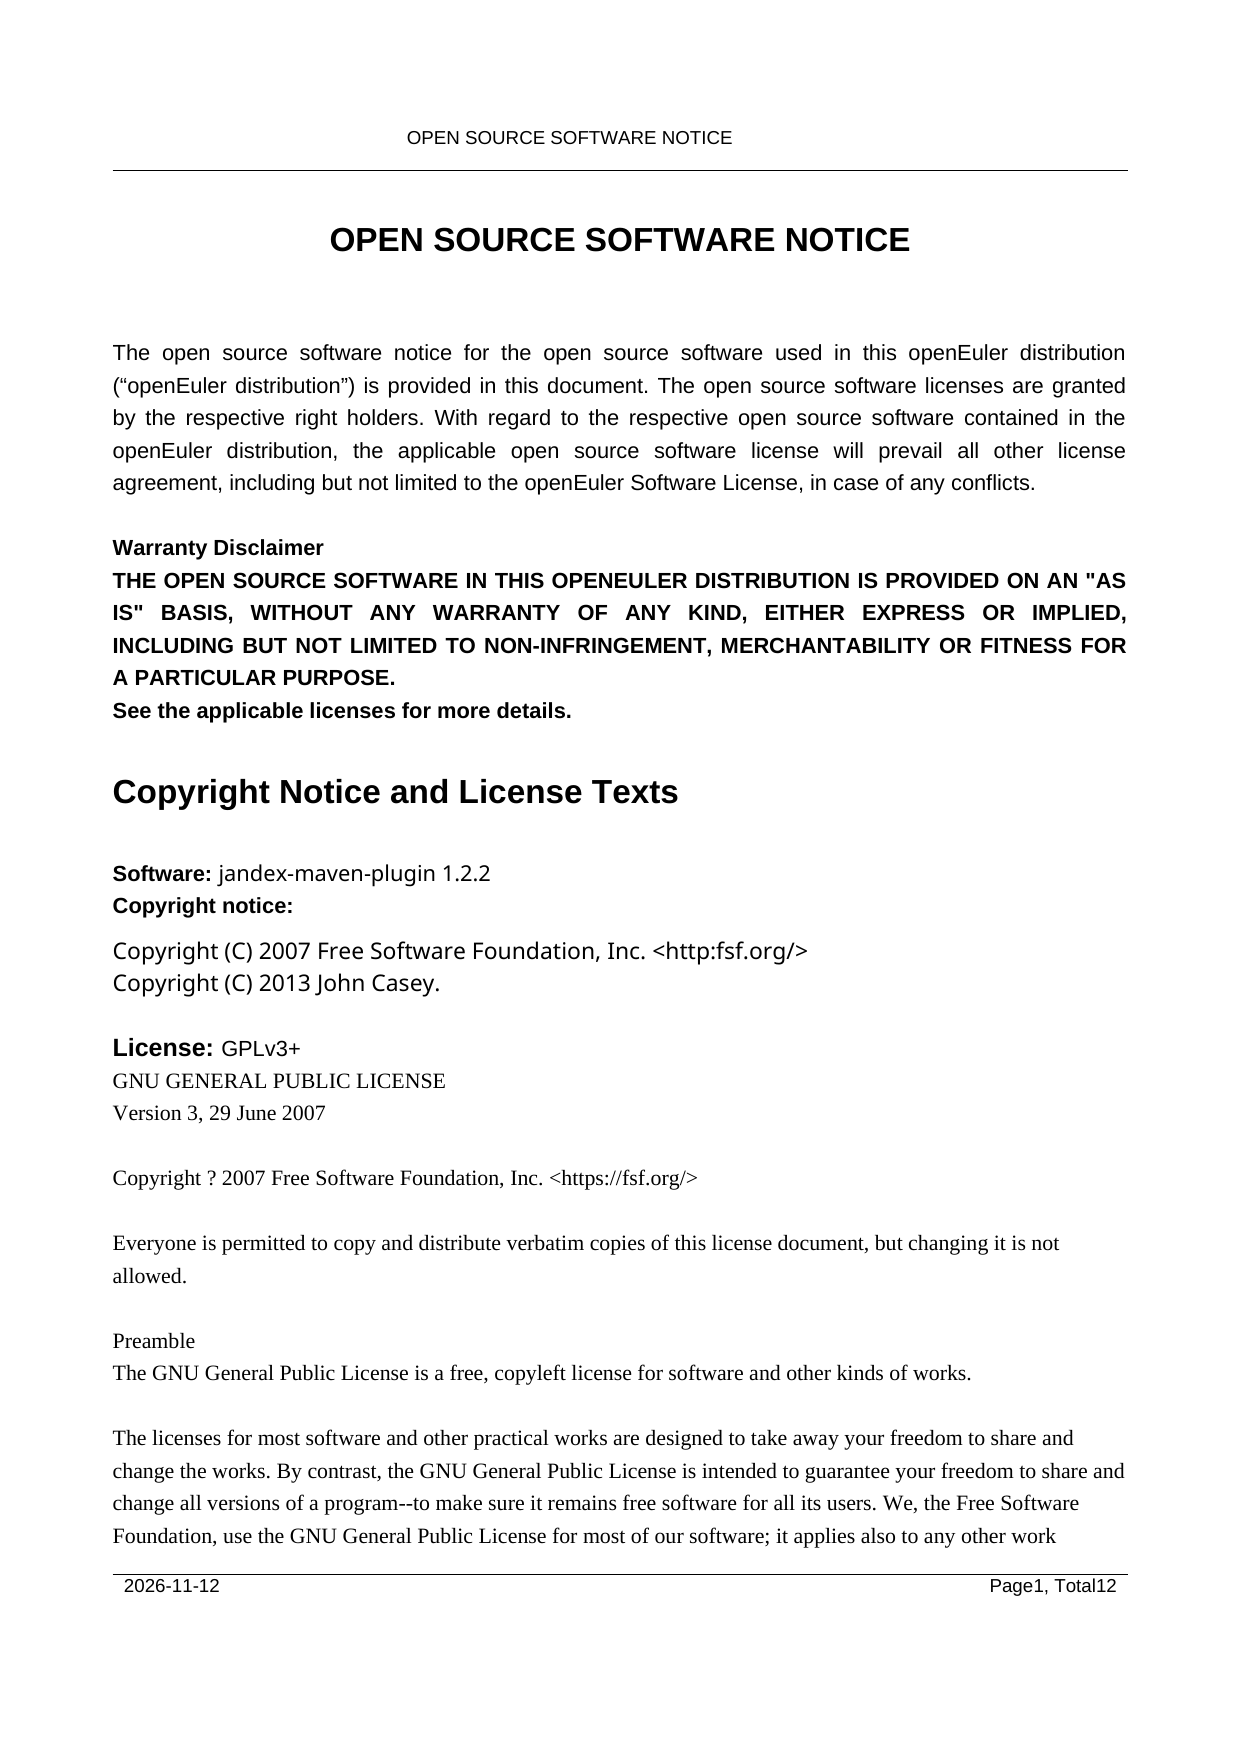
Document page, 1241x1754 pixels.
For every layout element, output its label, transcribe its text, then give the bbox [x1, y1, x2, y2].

text The open source software notice for the open source software used in this openEuler distribution (“openEuler distribution”) is provided in this document. The open source software licenses are granted by the respective right holders. With regard to the respective open source software contained in the openEuler distribution, the applicable open source software license will prevail all other license agreement, including but not limited to the openEuler Software License, in case of any conflicts. [112, 336, 1128, 499]
text Copyright notice: [112, 889, 1128, 921]
text Warranty Disclaimer [112, 531, 1128, 564]
title Software: jandex-maven-plugin 1.2.2 [112, 856, 1128, 889]
text Copyright (C) 2007 Free Software Foundation, Inc. <http:fsf.org/> Copyright (C) 2013 John Casey. [112, 934, 1128, 1031]
text OPEN SOURCE SOFTWARE NOTICE [112, 206, 1128, 271]
text THE OPEN SOURCE SOFTWARE IN THIS OPENEULER DISTRIBUTION IS PROVIDED ON AN "AS IS" BASIS, WITHOUT ANY WARRANTY OF ANY KIND, EITHER EXPRESS OR IMPLIED, INCLUDING BUT NOT LIMITED TO NON-INFRINGEMENT, MERCHANTABILITY OR FITNESS FOR A PARTICULAR PURPOSE. See the applicable licenses for more details. [112, 564, 1128, 726]
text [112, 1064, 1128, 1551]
text License: GPLv3+ [112, 1031, 1128, 1064]
text Copyright Notice and License Texts [112, 759, 1128, 824]
